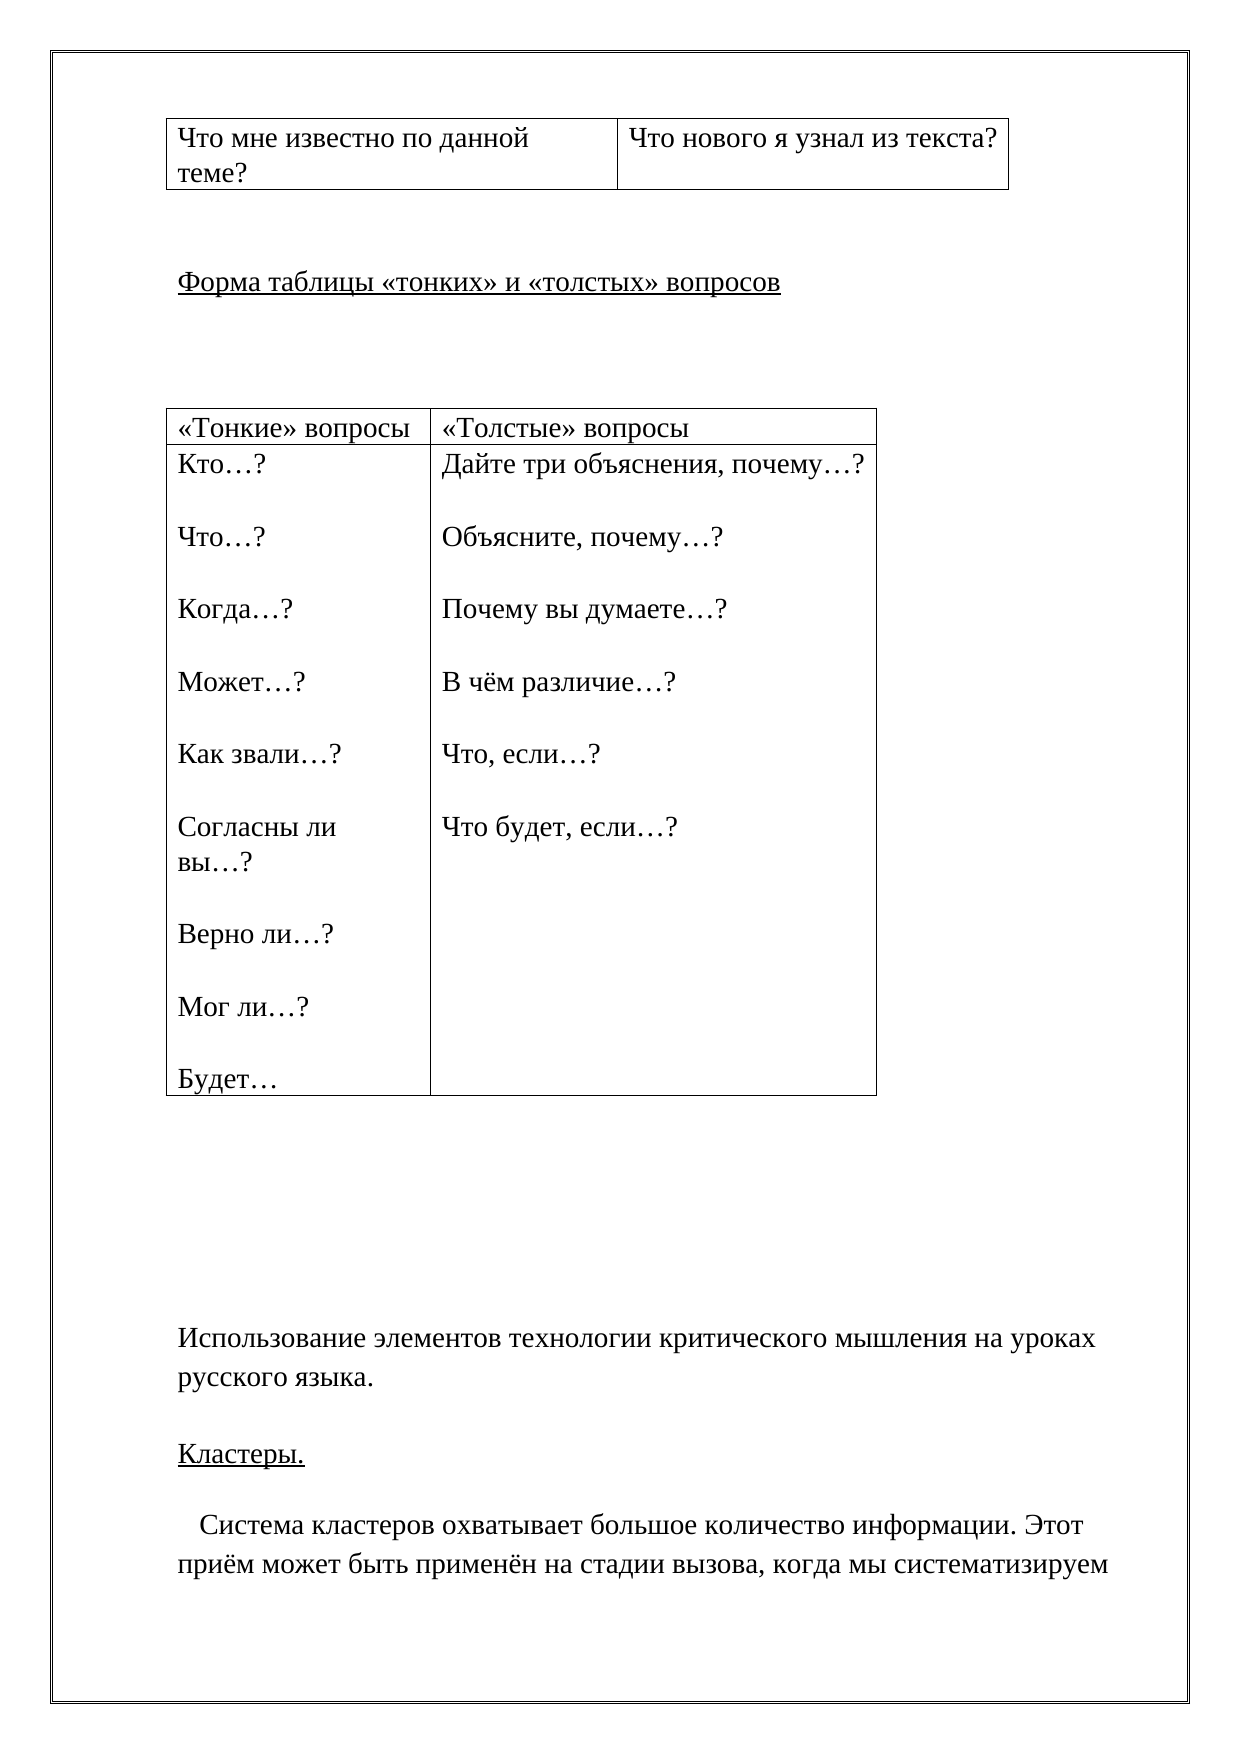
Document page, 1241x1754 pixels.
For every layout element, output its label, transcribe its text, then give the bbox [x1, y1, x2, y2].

table_header «Толстые» вопросы [431, 409, 876, 444]
text Кластеры. [177, 1435, 1152, 1470]
table_header Что нового я узнал из текста? [618, 119, 1008, 189]
table_cell Дайте три объяснения, почему…? Объясните, почему…? Почему вы думаете…? В чём различие…? Что, если…? Что будет, если…? [431, 445, 876, 1095]
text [177, 1507, 1152, 1579]
table_header Что мне известно по данной теме? [167, 119, 617, 189]
text Форма таблицы «тонких» и «толстых» вопросов [177, 263, 1152, 298]
table_header «Тонкие» вопросы [167, 409, 430, 444]
text Использование элементов технологии критического мышления на уроках русского языка. [177, 1320, 1152, 1392]
table_cell Кто…? Что…? Когда…? Может…? Как звали…? Согласны ли вы…? Верно ли…? Мог ли…? Будет… [167, 445, 430, 1095]
